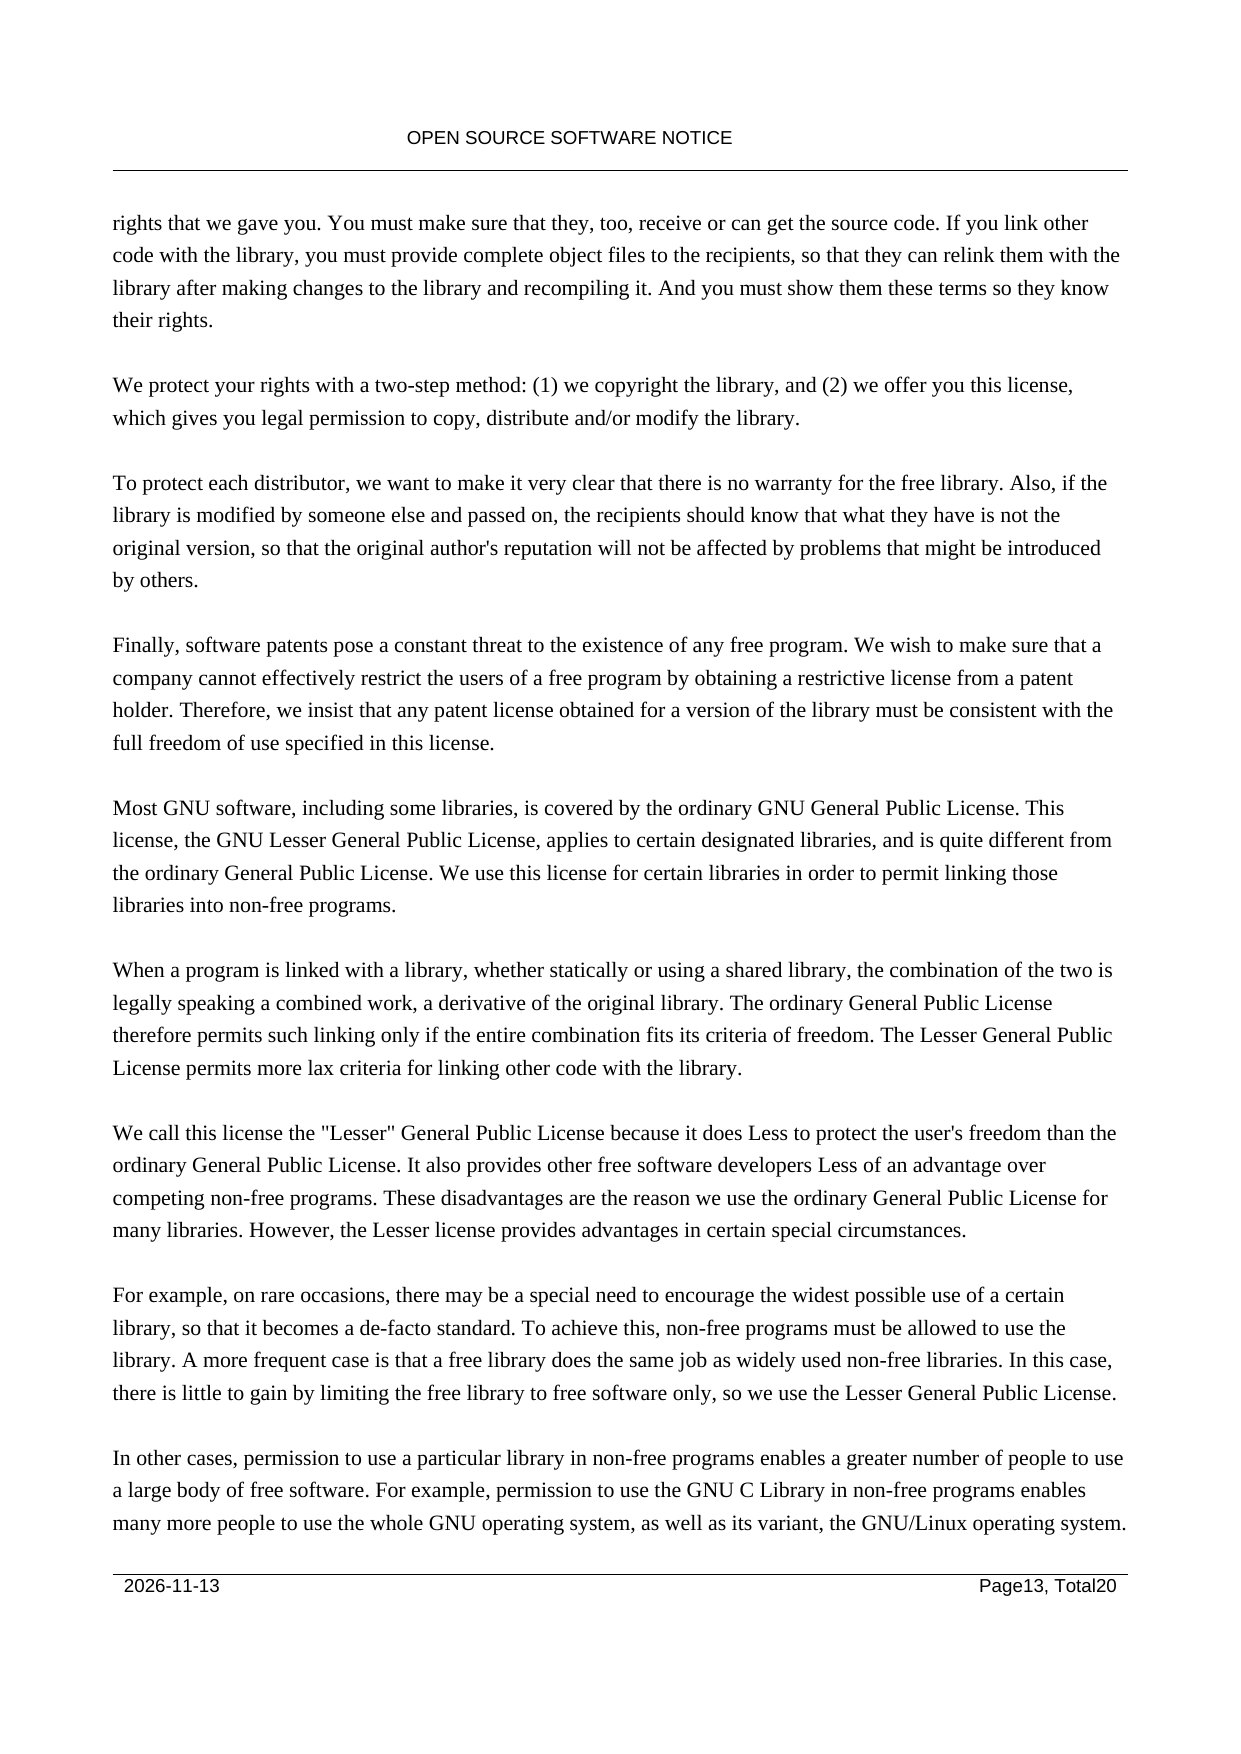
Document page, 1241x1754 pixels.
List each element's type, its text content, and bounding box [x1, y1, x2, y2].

text To protect each distributor, we want to make it very clear that there is no warranty for the free library. Also, if the library is modified by someone else and passed on, the recipients should know that what they have is not the original version, so that the original author's reputation will not be affected by problems that might be introduced by others. [112, 466, 1128, 596]
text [112, 206, 1128, 336]
text We protect your rights with a two-step method: (1) we copyright the library, and (2) we offer you this license, which gives you legal permission to copy, distribute and/or modify the library. [112, 369, 1128, 434]
text Most GNU software, including some libraries, is covered by the ordinary GNU General Public License. This license, the GNU Lesser General Public License, applies to certain designated libraries, and is quite different from the ordinary General Public License. We use this license for certain libraries in order to permit linking those libraries into non-free programs. [112, 791, 1128, 921]
text In other cases, permission to use a particular library in non-free programs enables a greater number of people to use a large body of free software. For example, permission to use the GNU C Library in non-free programs enables many more people to use the whole GNU operating system, as well as its variant, the GNU/Linux operating system. [112, 1441, 1128, 1539]
text When a program is linked with a library, whether statically or using a shared library, the combination of the two is legally speaking a combined work, a derivative of the original library. The ordinary General Public License therefore permits such linking only if the entire combination fits its criteria of freedom. The Lesser General Public License permits more lax criteria for linking other code with the library. [112, 954, 1128, 1084]
text We call this license the "Lesser" General Public License because it does Less to protect the user's freedom than the ordinary General Public License. It also provides other free software developers Less of an advantage over competing non-free programs. These disadvantages are the reason we use the ordinary General Public License for many libraries. However, the Lesser license provides advantages in certain special circumstances. [112, 1116, 1128, 1246]
text Finally, software patents pose a constant threat to the existence of any free program. We wish to make sure that a company cannot effectively restrict the users of a free program by obtaining a restrictive license from a patent holder. Therefore, we insist that any patent license obtained for a version of the library must be consistent with the full freedom of use specified in this license. [112, 629, 1128, 759]
text For example, on rare occasions, there may be a special need to encourage the widest possible use of a certain library, so that it becomes a de-facto standard. To achieve this, non-free programs must be allowed to use the library. A more frequent case is that a free library does the same job as widely used non-free libraries. In this case, there is little to gain by limiting the free library to free software only, so we use the Lesser General Public License. [112, 1279, 1128, 1409]
